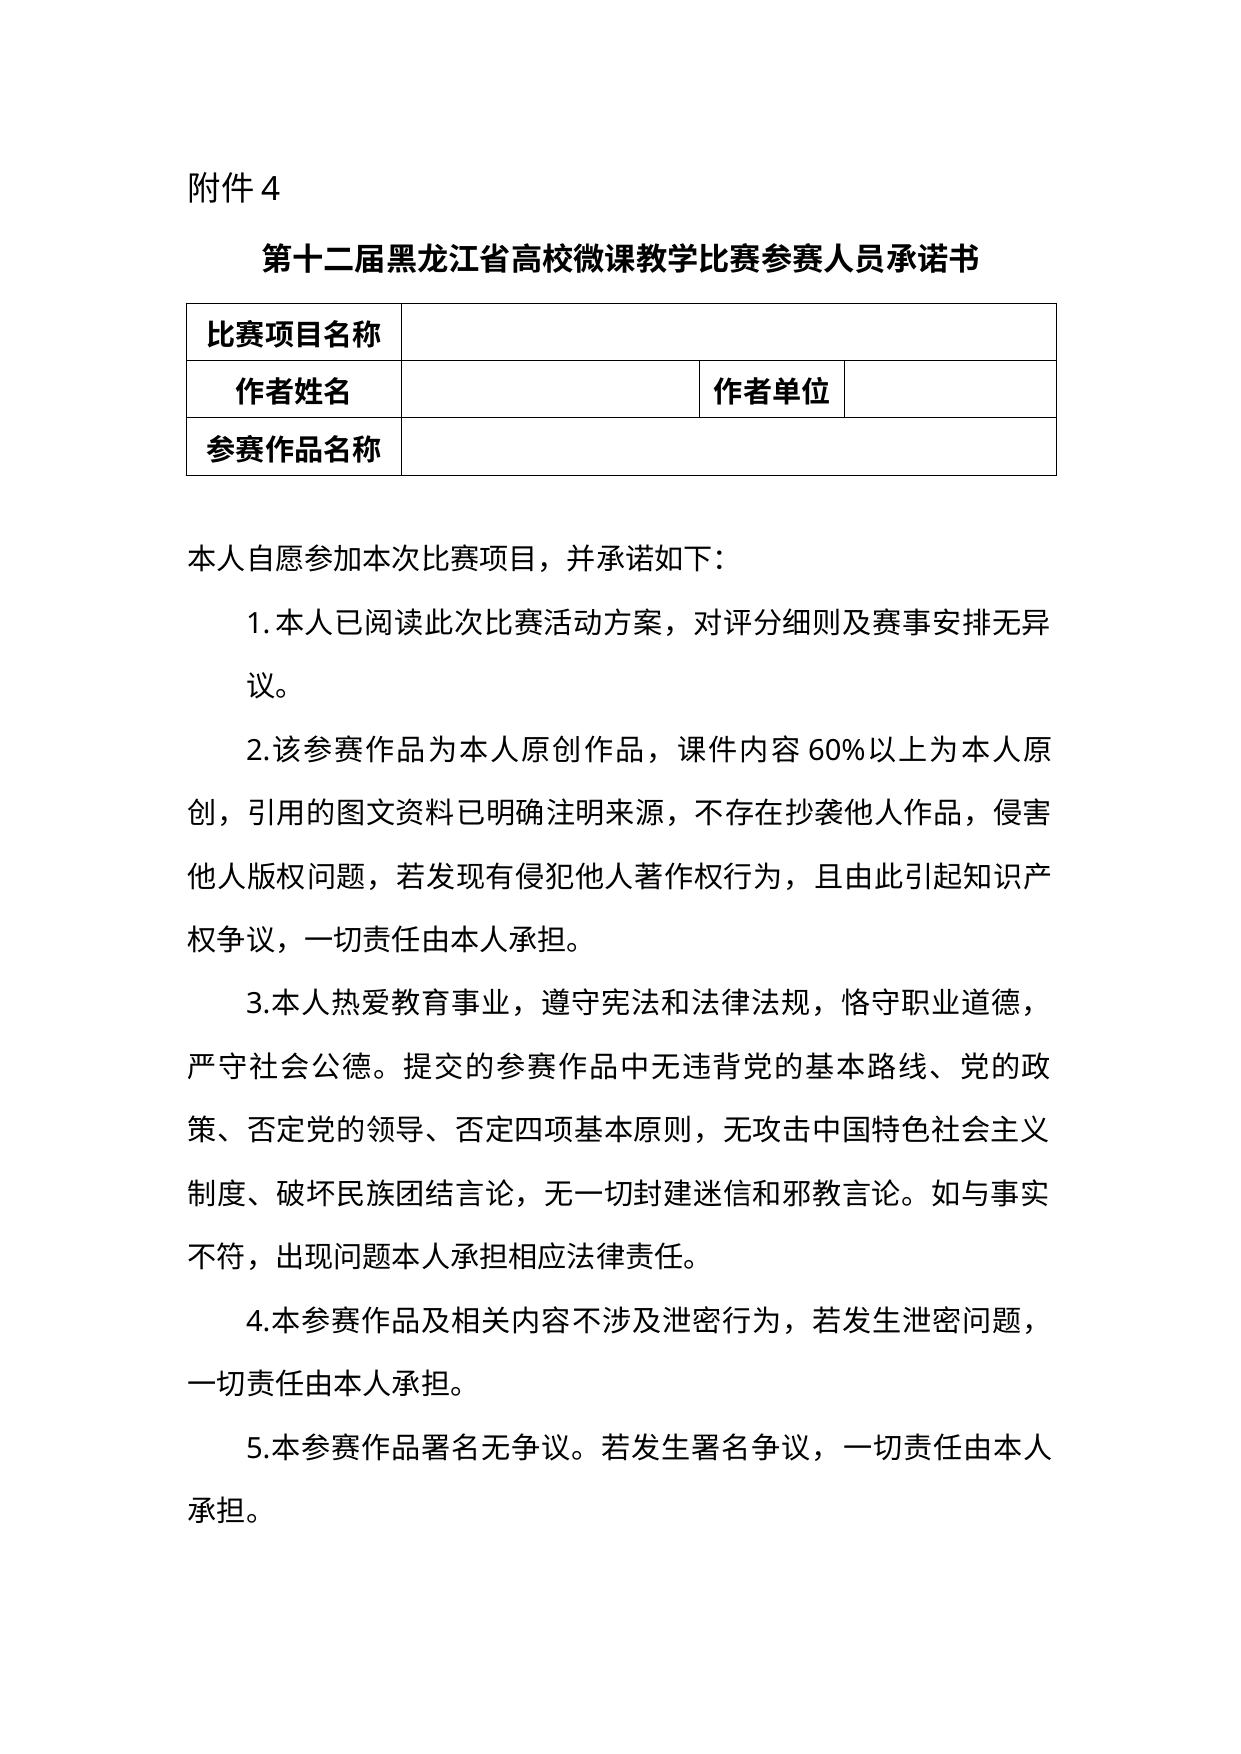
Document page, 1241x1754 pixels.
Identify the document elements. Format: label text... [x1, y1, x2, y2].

table_cell [402, 361, 699, 417]
list 5.本参赛作品署名无争议。若发生署名争议，一切责任由本人承担。 [187, 1424, 1053, 1530]
list 3.本人热爱教育事业，遵守宪法和法律法规，恪守职业道德，严守社会公德。提交的参赛作品中无违背党的基本路线、党的政策、否定党的领导、否定四项基本原则，无攻击中国特色社会主义制度、破坏民族团结言论，无一切封建迷信和邪教言论。如与事实不符，出现问题本人承担相应法律责任。 [187, 980, 1053, 1276]
text 本人自愿参加本次比赛项目，并承诺如下： [187, 536, 1053, 578]
table_cell [402, 418, 1056, 475]
list 2.该参赛作品为本人原创作品，课件内容60%以上为本人原创，引用的图文资料已明确注明来源，不存在抄袭他人作品，侵害他人版权问题，若发现有侵犯他人著作权行为，且由此引起知识产权争议，一切责任由本人承担。 [187, 726, 1053, 959]
text 第十二届黑龙江省高校微课教学比赛参赛人员承诺书 [187, 234, 1053, 280]
table_cell 作者姓名 [187, 361, 401, 417]
text 附件4 [187, 162, 1053, 210]
table_cell 参赛作品名称 [187, 418, 401, 475]
table_cell 作者单位 [700, 361, 844, 417]
table_header [402, 304, 1056, 359]
table_cell [845, 361, 1056, 417]
list 4.本参赛作品及相关内容不涉及泄密行为，若发生泄密问题，一切责任由本人承担。 [187, 1297, 1053, 1403]
list 本人已阅读此次比赛活动方案，对评分细则及赛事安排无异议。 [246, 599, 1053, 705]
table_header 比赛项目名称 [187, 304, 401, 359]
